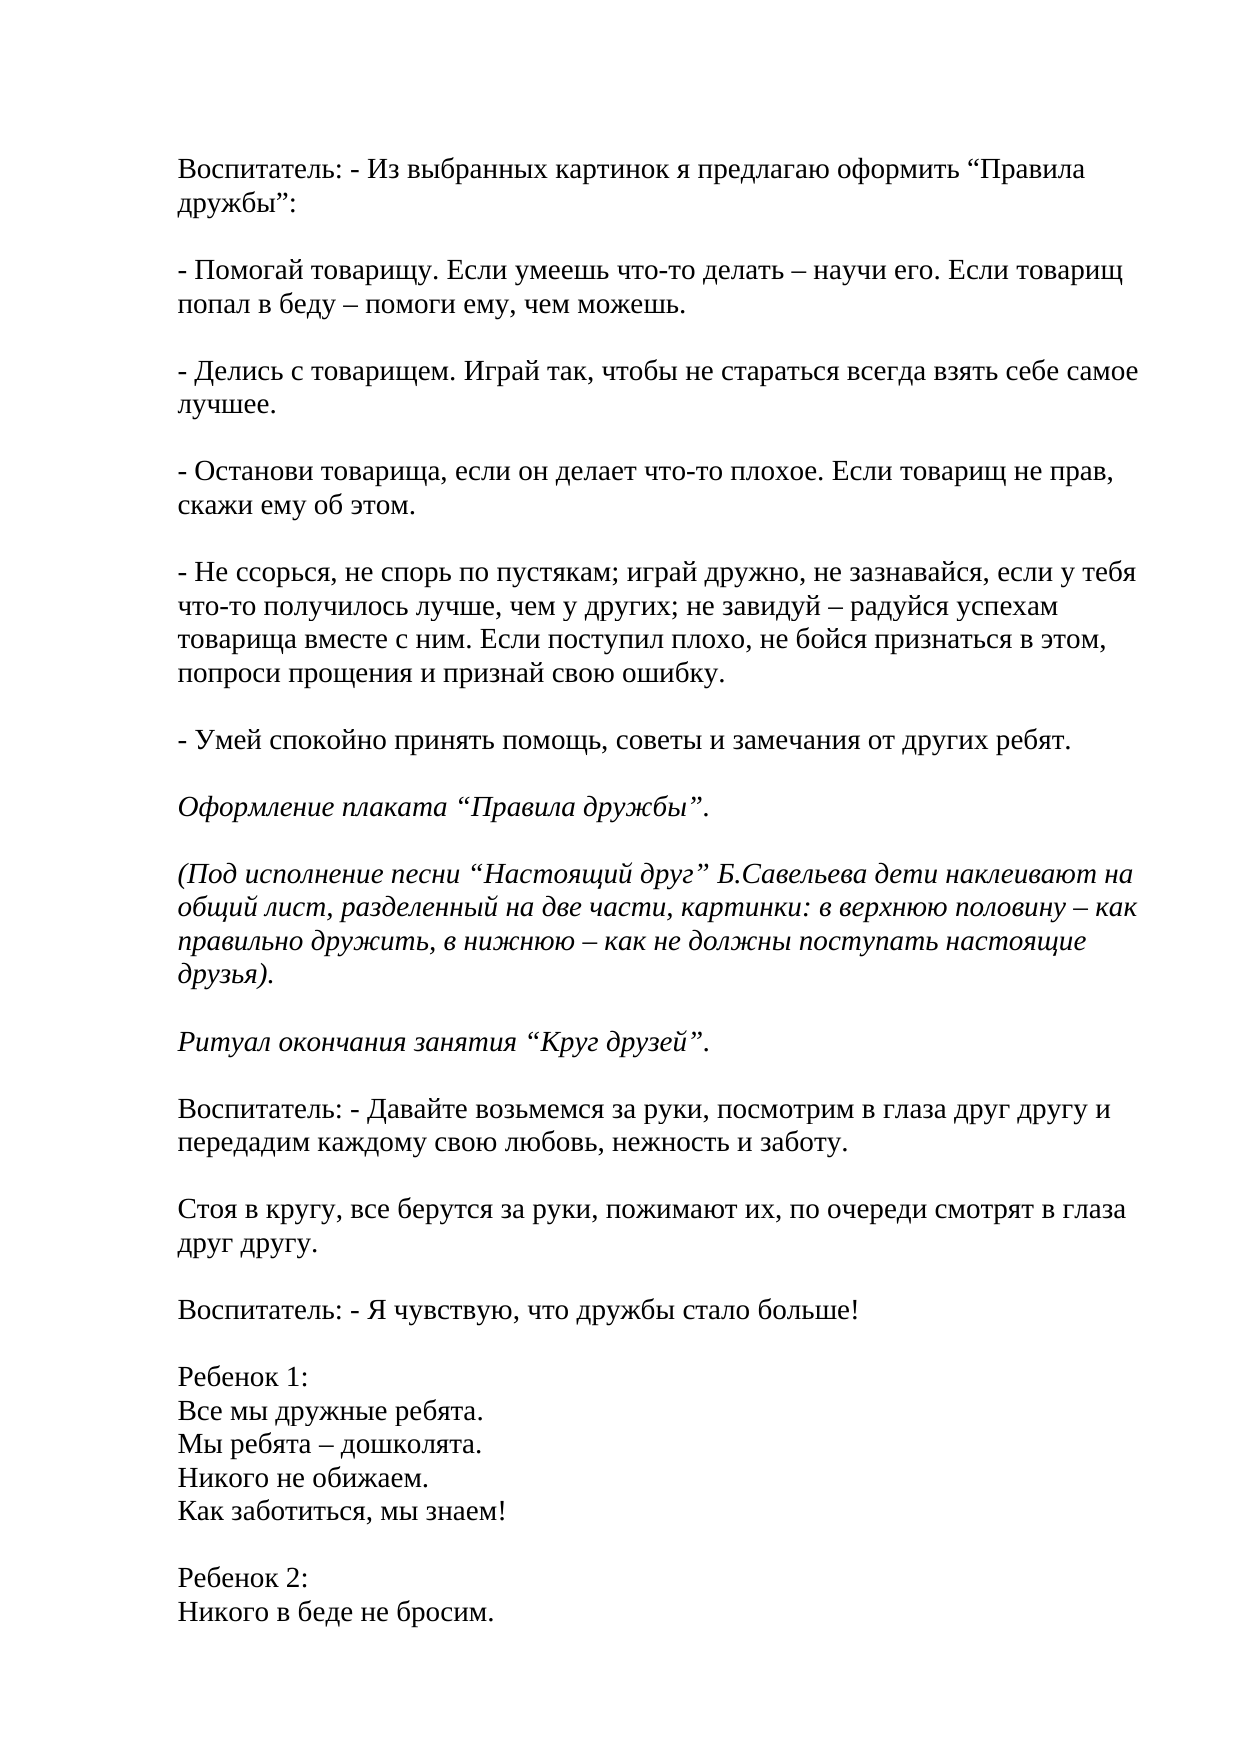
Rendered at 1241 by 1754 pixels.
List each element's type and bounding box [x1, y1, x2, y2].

text [177, 118, 1152, 1627]
